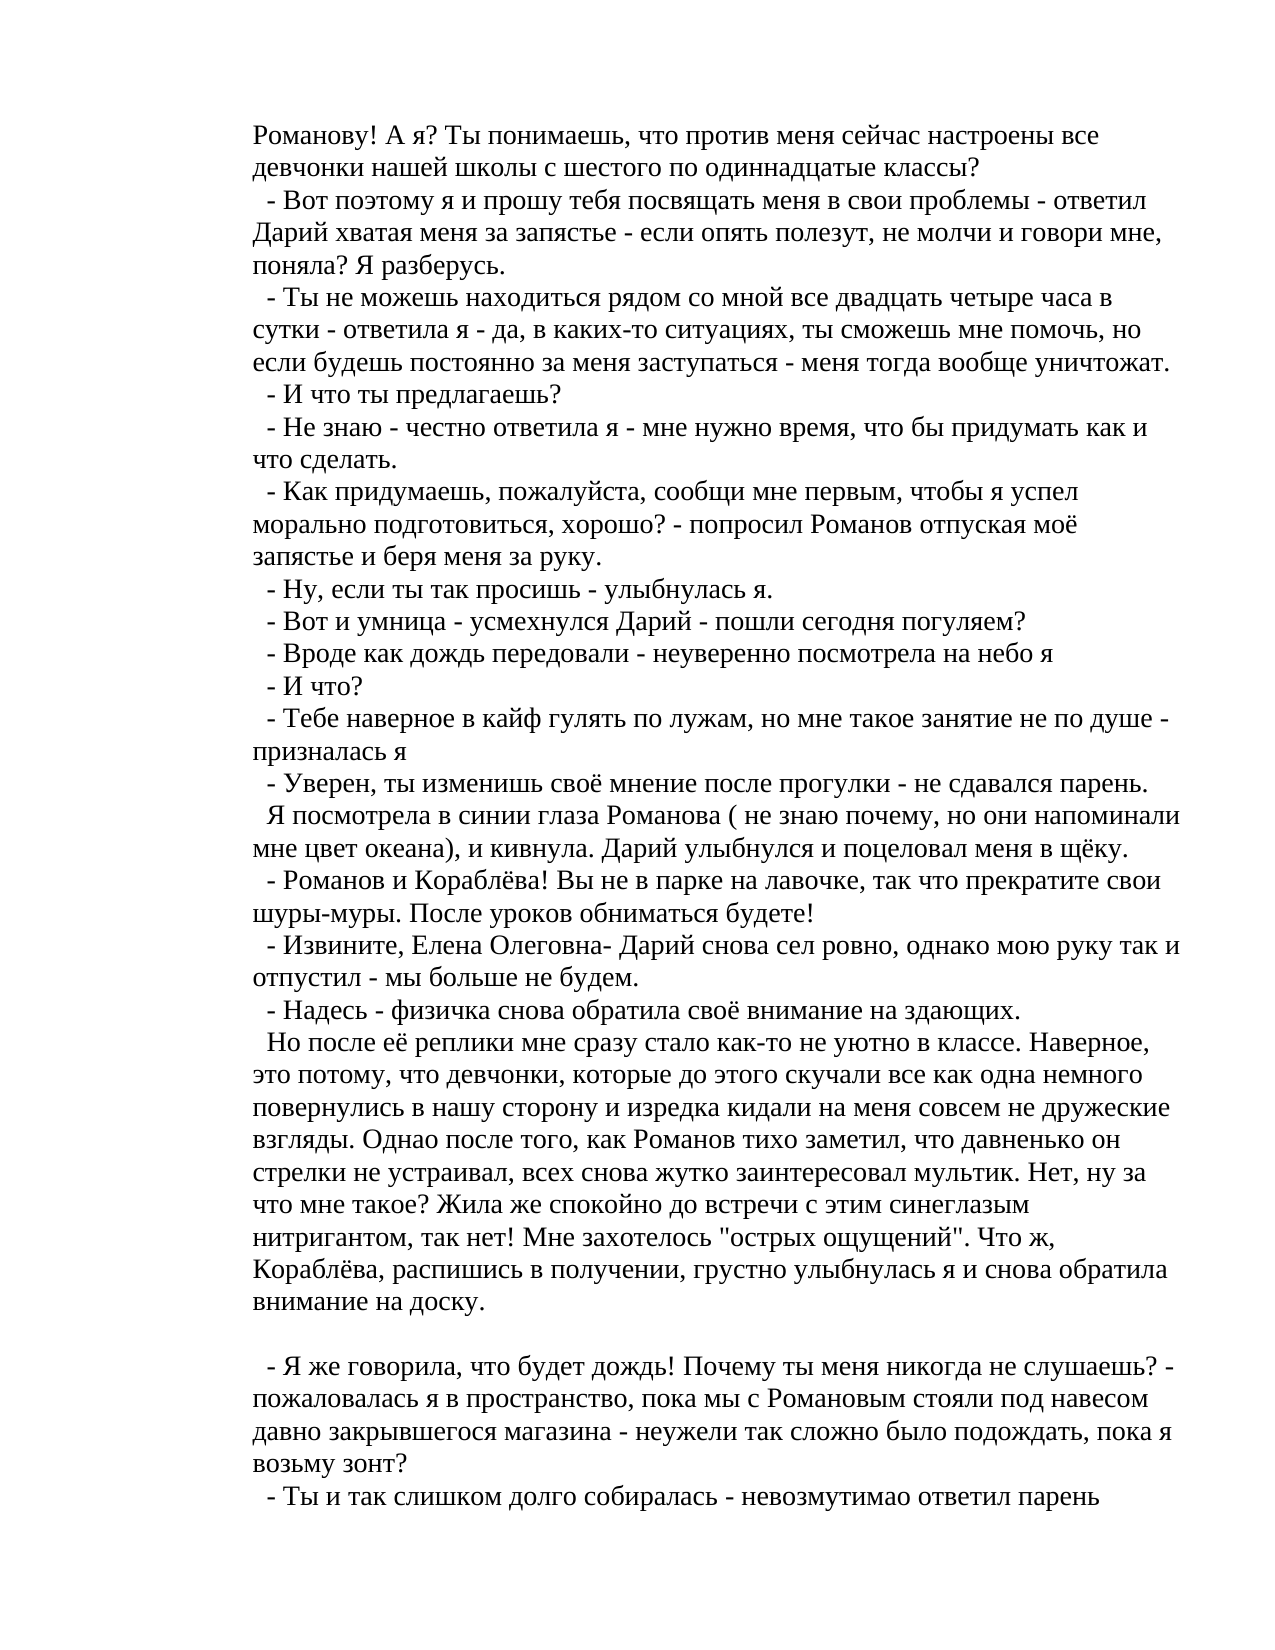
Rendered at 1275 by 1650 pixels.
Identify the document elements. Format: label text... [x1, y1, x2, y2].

text Но после её реплики мне сразу стало как-то не уютно в классе. Наверное, это потому, что девчонки, которые до этого скучали все как одна немного повернулись в нашу сторону и изредка кидали на меня совсем не дружеские взгляды. Однао после того, как Романов тихо заметил, что давненько он стрелки не устраивал, всех снова жутко заинтересовал мультик. Нет, ну за что мне такое? Жила же спокойно до встречи с этим синеглазым нитригантом, так нет! Мне захотелось "острых ощущений". Что ж, Кораблёва, распишись в получении, грустно улыбнулась я и снова обратила внимание на доску. [252, 1025, 1186, 1317]
text - Ну, если ты так просишь - улыбнулась я. [252, 572, 1186, 604]
text - Ты и так слишком долго собиралась - невозмутимао ответил парень [252, 1479, 1186, 1511]
text - Тебе наверное в кайф гулять по лужам, но мне такое занятие не по душе - призналась я [252, 701, 1186, 766]
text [252, 118, 1186, 183]
text - Не знаю - честно ответила я - мне нужно время, что бы придумать как и что сделать. [252, 410, 1186, 474]
text - Вроде как дождь передовали - неуверенно посмотрела на небо я [252, 636, 1186, 669]
text - Романов и Кораблёва! Вы не в парке на лавочке, так что прекратите свои шуры-муры. После уроков обниматься будете! [252, 863, 1186, 928]
text Я посмотрела в синии глаза Романова ( не знаю почему, но они напоминали мне цвет океана), и кивнула. Дарий улыбнулся и поцеловал меня в щёку. [252, 798, 1186, 863]
text - Извините, Елена Олеговна- Дарий снова сел ровно, однако мою руку так и отпустил - мы больше не будем. [252, 928, 1186, 993]
text - Как придумаешь, пожалуйста, сообщи мне первым, чтобы я успел морально подготовиться, хорошо? - попросил Романов отпуская моё запястье и беря меня за руку. [252, 474, 1186, 572]
text - Надесь - физичка снова обратила своё внимание на здающих. [252, 993, 1186, 1025]
text - Вот и умница - усмехнулся Дарий - пошли сегодня погуляем? [252, 604, 1186, 636]
text - Я же говорила, что будет дождь! Почему ты меня никогда не слушаешь? - пожаловалась я в пространство, пока мы с Романовым стояли под навесом давно закрывшегося магазина - неужели так сложно было подождать, пока я возьму зонт? [252, 1349, 1186, 1479]
text - Ты не можешь находиться рядом со мной все двадцать четыре часа в сутки - ответила я - да, в каких-то ситуациях, ты сможешь мне помочь, но если будешь постоянно за меня заступаться - меня тогда вообще уничтожат. [252, 280, 1186, 377]
text - Вот поэтому я и прошу тебя посвящать меня в свои проблемы - ответил Дарий хватая меня за запястье - если опять полезут, не молчи и говори мне, поняла? Я разберусь. [252, 183, 1186, 280]
text - И что ты предлагаешь? [252, 377, 1186, 410]
text - И что? [252, 669, 1186, 701]
text - Уверен, ты изменишь своё мнение после прогулки - не сдавался парень. [252, 766, 1186, 798]
